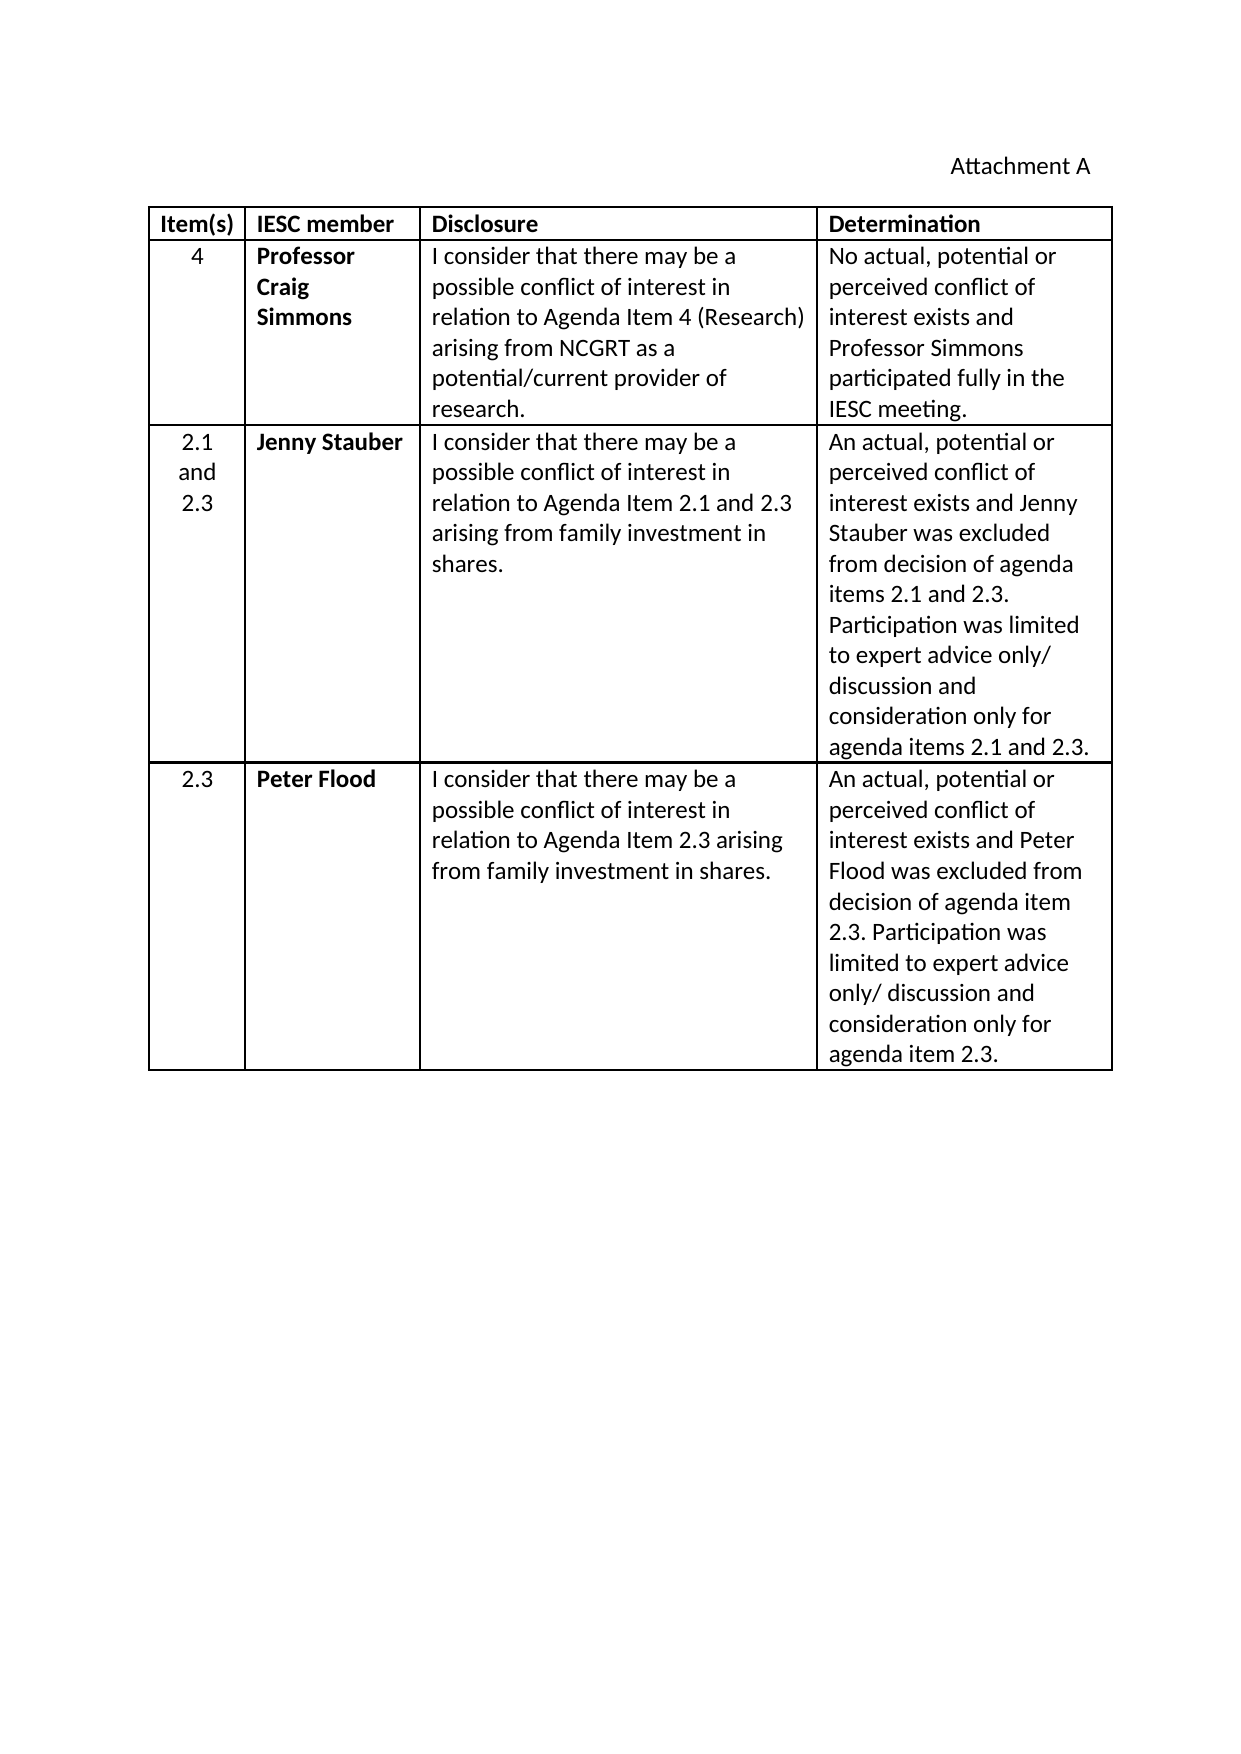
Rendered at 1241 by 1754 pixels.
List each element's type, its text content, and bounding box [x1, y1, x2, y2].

table_header Determination [818, 208, 1111, 238]
table_header Disclosure [421, 208, 816, 238]
table_cell 2.3 [150, 764, 244, 1069]
table_cell Peter Flood [246, 764, 419, 1069]
table_cell I consider that there may be a possible conflict of interest in relation to Agenda Item 2.3 arising from family investment in shares. [421, 764, 816, 1069]
table_cell No actual, potential or perceived conflict of interest exists and Professor Simmons participated fully in the IESC meeting. [818, 241, 1111, 424]
table_cell I consider that there may be a possible conflict of interest in relation to Agenda Item 2.1 and 2.3 arising from family investment in shares. [421, 426, 816, 761]
table_header IESC member [246, 208, 419, 238]
text Attachment A [150, 150, 1090, 181]
table_cell 4 [150, 241, 244, 424]
table_cell Jenny Stauber [246, 426, 419, 761]
table_cell An actual, potential or perceived conflict of interest exists and Peter Flood was excluded from decision of agenda item 2.3. Participation was limited to expert advice only/ discussion and consideration only for agenda item 2.3. [818, 764, 1111, 1069]
table_cell Professor Craig Simmons [246, 241, 419, 424]
table_cell An actual, potential or perceived conflict of interest exists and Jenny Stauber was excluded from decision of agenda items 2.1 and 2.3. Participation was limited to expert advice only/ discussion and consideration only for agenda items 2.1 and 2.3. [818, 426, 1111, 761]
table_header Item(s) [150, 208, 244, 238]
table_cell I consider that there may be a possible conflict of interest in relation to Agenda Item 4 (Research) arising from NCGRT as a potential/current provider of research. [421, 241, 816, 424]
table_cell 2.1 and 2.3 [150, 426, 244, 761]
